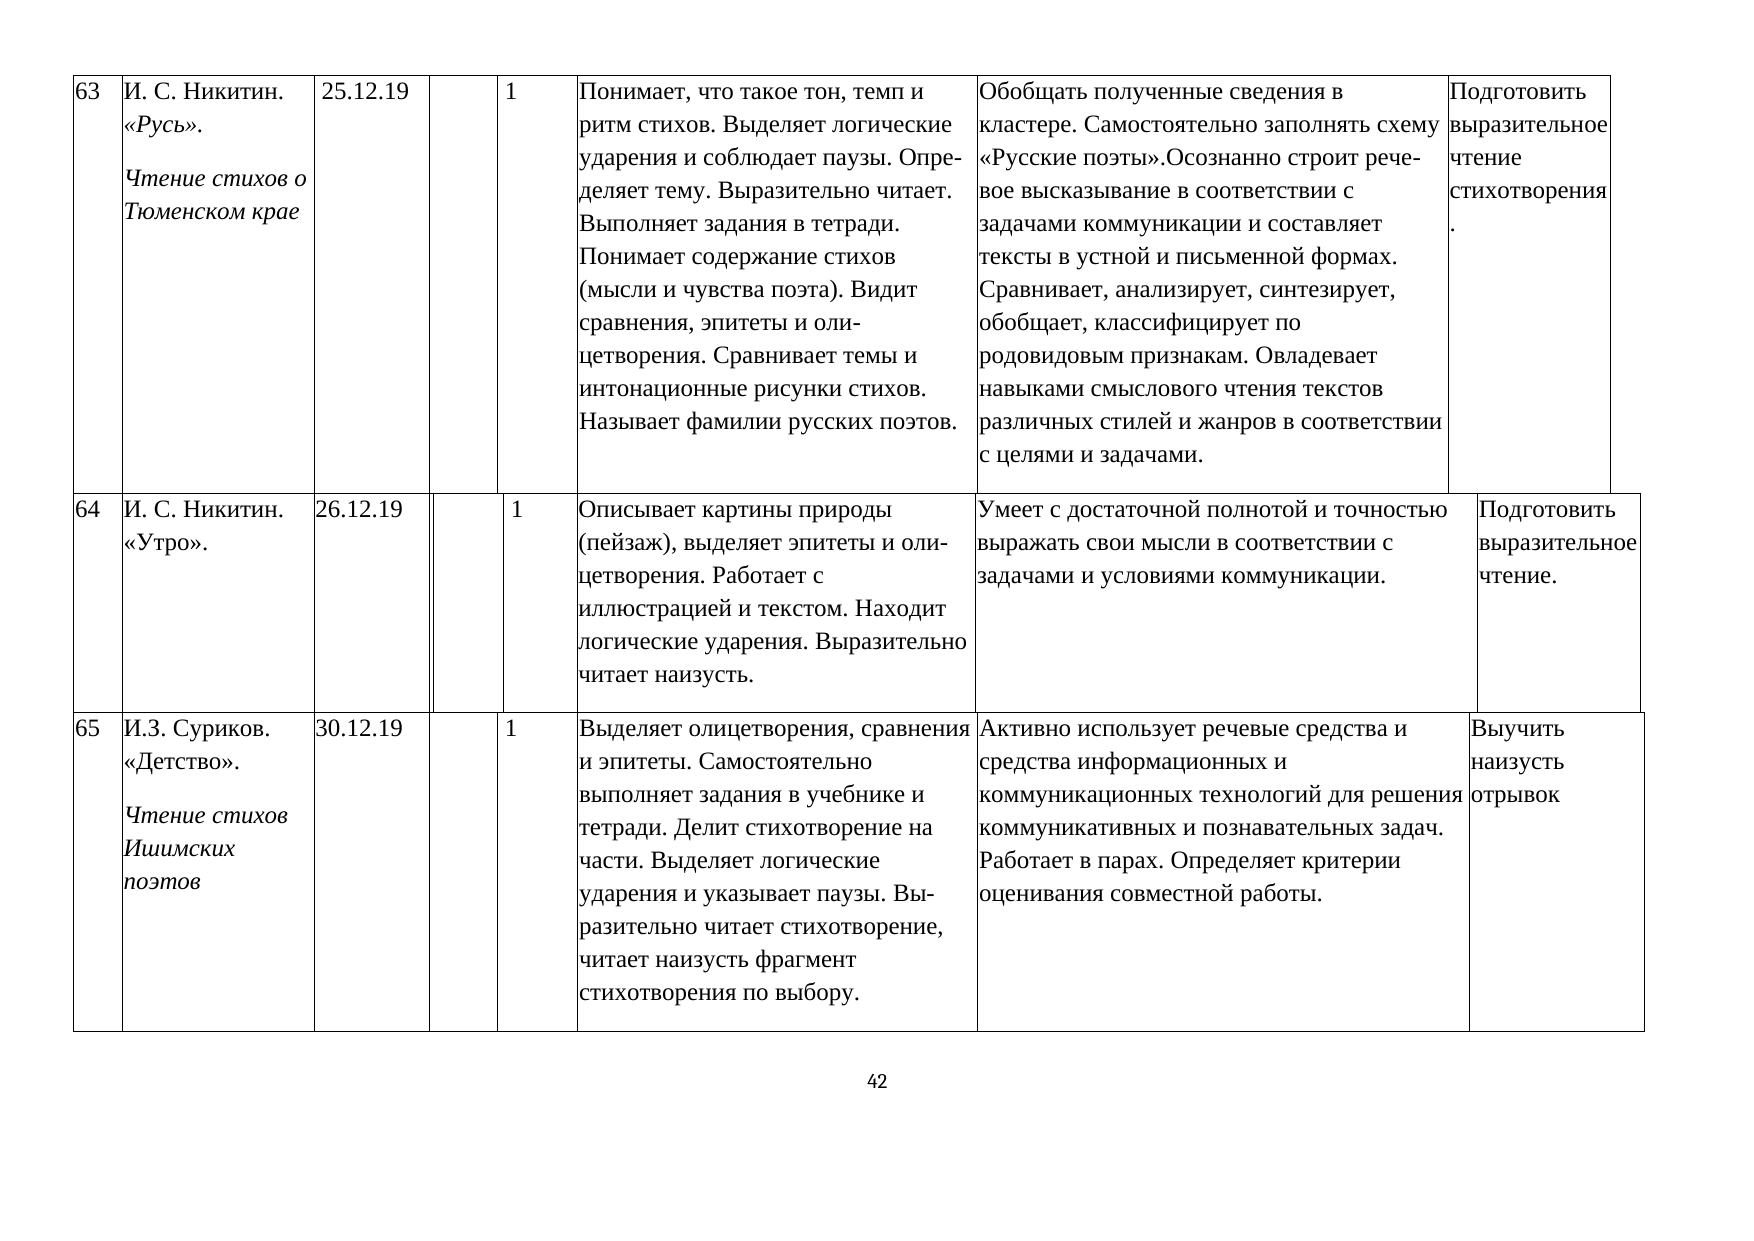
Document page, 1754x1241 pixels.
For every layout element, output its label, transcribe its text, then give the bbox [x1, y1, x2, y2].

table_cell Выучить наизусть отрывок [1470, 713, 1644, 1031]
table_cell Активно использует речевые средства и средства информационных и коммуникационных технологий для решения коммуникативных и познавательных задач. Работает в парах. Определяет критерии оценивания совместной работы. [978, 713, 1469, 1031]
table_cell [434, 494, 503, 712]
table_cell Понимает, что такое тон, темп и ритм стихов. Выделяет логические ударения и соблюдает паузы. Определяет тему. Выразительно читает. Выполняет задания в тетради. Понимает содержание стихов (мысли и чувства поэта). Видит сравнения, эпитеты и олицетворения. Сравнивает темы и интонационные рисунки стихов. Называет фамилии русских поэтов. [578, 76, 977, 493]
table_cell 65 [74, 713, 122, 1031]
table_cell Подготовить выразительное чтение стихотворения. [1449, 76, 1610, 493]
table_cell 1 [504, 494, 577, 712]
table_cell Умеет с достаточной полнотой и точностью выражать свои мысли в соответствии с задачами и условиями коммуникации. [976, 494, 1477, 712]
table_cell Обобщать полученные сведения в кластере. Самостоятельно заполнять схему «Русские поэты».Осознанно строит речевое высказывание в соответствии с задачами коммуникации и составляет тексты в устной и письменной формах. Сравнивает, анализирует, синтезирует, обобщает, классифицирует по родовидовым признакам. Овладевает навыками смыслового чтения текстов различных стилей и жанров в соответствии с целями и задачами. [978, 76, 1448, 493]
table_cell И. С. Никитин. «Утро». [123, 494, 314, 712]
table_cell 30.12.19 [315, 713, 429, 1031]
table_cell Подготовить выразительное чтение. [1478, 494, 1640, 712]
table_cell 64 [74, 494, 122, 712]
table_cell [430, 713, 497, 1031]
table_cell [430, 76, 497, 493]
table_cell 1 [498, 713, 577, 1031]
table_cell И. С. Никитин. «Русь». Чтение стихов о Тюменском крае [123, 76, 314, 493]
table_cell Выделяет олицетворения, сравнения и эпитеты. Самостоятельно выполняет задания в учебнике и тетради. Делит стихотворение на части. Выделяет логические ударения и указывает паузы. Выразительно читает стихотворение, читает наизусть фрагмент стихотворения по выбору. [578, 713, 977, 1031]
table_cell 26.12.19 [315, 494, 429, 712]
table_cell 25.12.19 [315, 76, 429, 493]
table_cell 63 [74, 76, 122, 493]
table_cell 1 [498, 76, 577, 493]
table_cell Описывает картины природы (пейзаж), выделяет эпитеты и олицетворения. Работает с иллюстрацией и текстом. Находит логические ударения. Выразительно читает наизусть. [578, 494, 975, 712]
table_cell И.З. Суриков. «Детство». Чтение стихов Ишимских поэтов [123, 713, 314, 1031]
